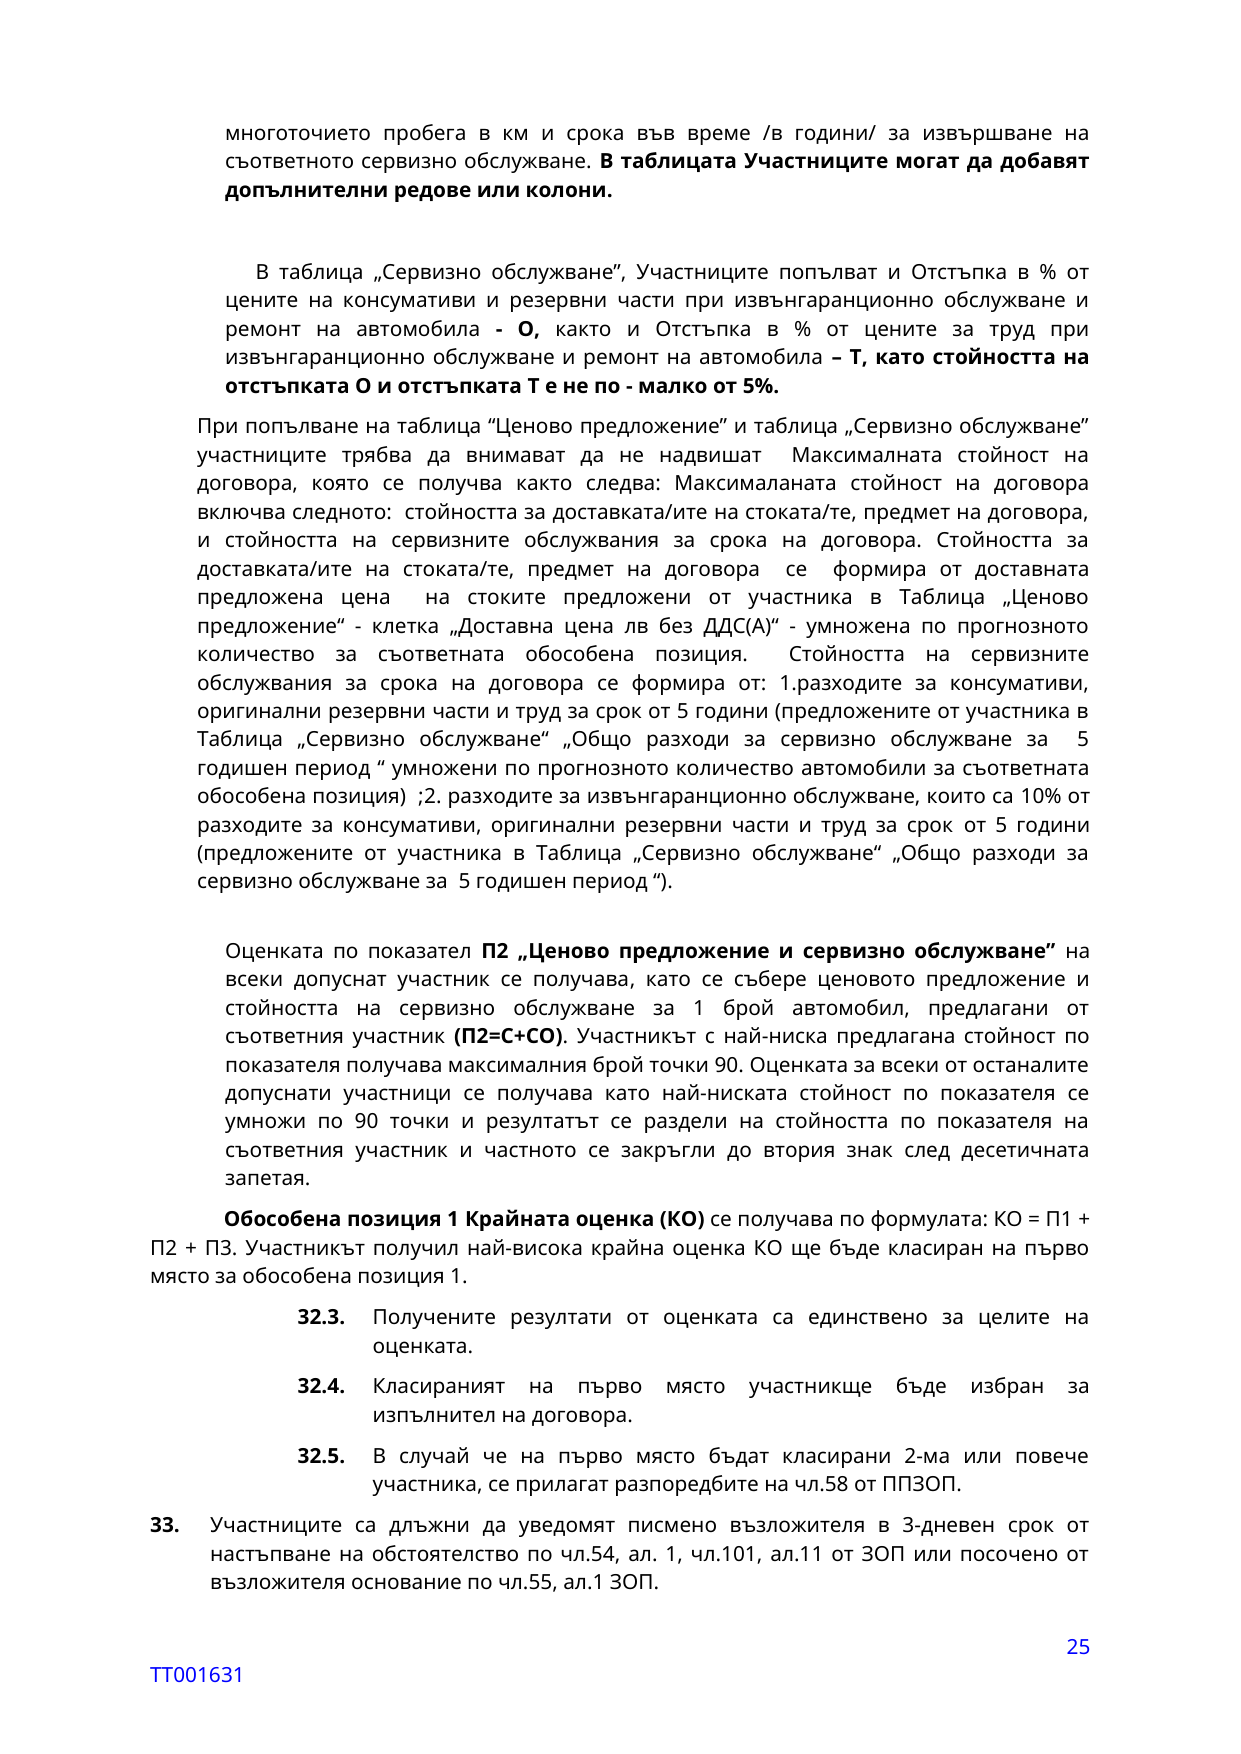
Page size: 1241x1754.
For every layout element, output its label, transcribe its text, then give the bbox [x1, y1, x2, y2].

text В таблица „Сервизно обслужване”, Участниците попълват и Отстъпка в % от цените на консумативи и резервни части при извънгаранционно обслужване и ремонт на автомобила - О, както и Отстъпка в % от цените за труд при извънгаранционно обслужване и ремонт на автомобила – Т, като стойността на отстъпката О и отстъпката Т е не по - малко от 5%. [225, 257, 1090, 399]
list Участниците са длъжни да уведомят писмено възложителя в 3-дневен срок от настъпване на обстоятелство по чл.54, ал. 1, чл.101, ал.11 от ЗОП или посочено от възложителя основание по чл.55, ал.1 ЗОП. [150, 1510, 1090, 1596]
list Класираният на първо място участникще бъде избран за изпълнител на договора. [297, 1372, 1090, 1428]
list В случай че на първо място бъдат класирани 2-ма или повече участника, се прилагат разпоредбите на чл.58 от ППЗОП. [297, 1441, 1090, 1498]
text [225, 118, 1090, 203]
list Получените резултати от оценката са единствено за целите на оценката. [297, 1302, 1090, 1359]
list При попълване на таблица “Ценово предложение” и таблица „Сервизно обслужване” участниците трябва да внимават да не надвишат Максималната стойност на договора, която се получва както следва: Максималаната стойност на договора включва следното: стойността за доставката/ите на стоката/те, предмет на договора, и стойността на сервизните обслужвания за срока на договора. Стойността за доставката/ите на стоката/те, предмет на договора се формира от доставната предложена цена на стоките предложени от участника в Таблица „Ценово предложение“ - клетка „Доставна цена лв без ДДС(А)“ - умножена по прогнозното количество за съответната обособена позиция. Стойността на сервизните обслужвания за срока на договора се формира от: 1.разходите за консумативи, оригинални резервни части и труд за срок от 5 години (предложените от участника в Таблица „Сервизно обслужване“ „Общо разходи за сервизно обслужване за 5 годишен период “ умножени по прогнозното количество автомобили за съответната обособена позиция) ;2. разходите за извънгаранционно обслужване, които са 10% от разходите за консумативи, оригинални резервни части и труд за срок от 5 години (предложените от участника в Таблица „Сервизно обслужване“ „Общо разходи за сервизно обслужване за 5 годишен период “). [197, 412, 1090, 895]
text Обособена позиция 1 Крайната оценка (КО) се получава по формулата: КО = П1 + П2 + П3. Участникът получил най-висока крайна оценка КО ще бъде класиран на първо място за обособена позиция 1. [150, 1204, 1090, 1290]
text Оценката по показател П2 „Ценово предложение и сервизно обслужване” на всеки допуснат участник се получава, като се събере ценовото предложение и стойността на сервизно обслужване за 1 брой автомобил, предлагани от съответния участник (П2=С+СО). Участникът с най-ниска предлагана стойност по показателя получава максималния брой точки 90. Оценката за всеки от останалите допуснати участници се получава като най-ниската стойност по показателя се умножи по 90 точки и резултатът се раздели на стойността по показателя на съответния участник и частното се закръгли до втория знак след десетичната запетая. [225, 936, 1090, 1192]
